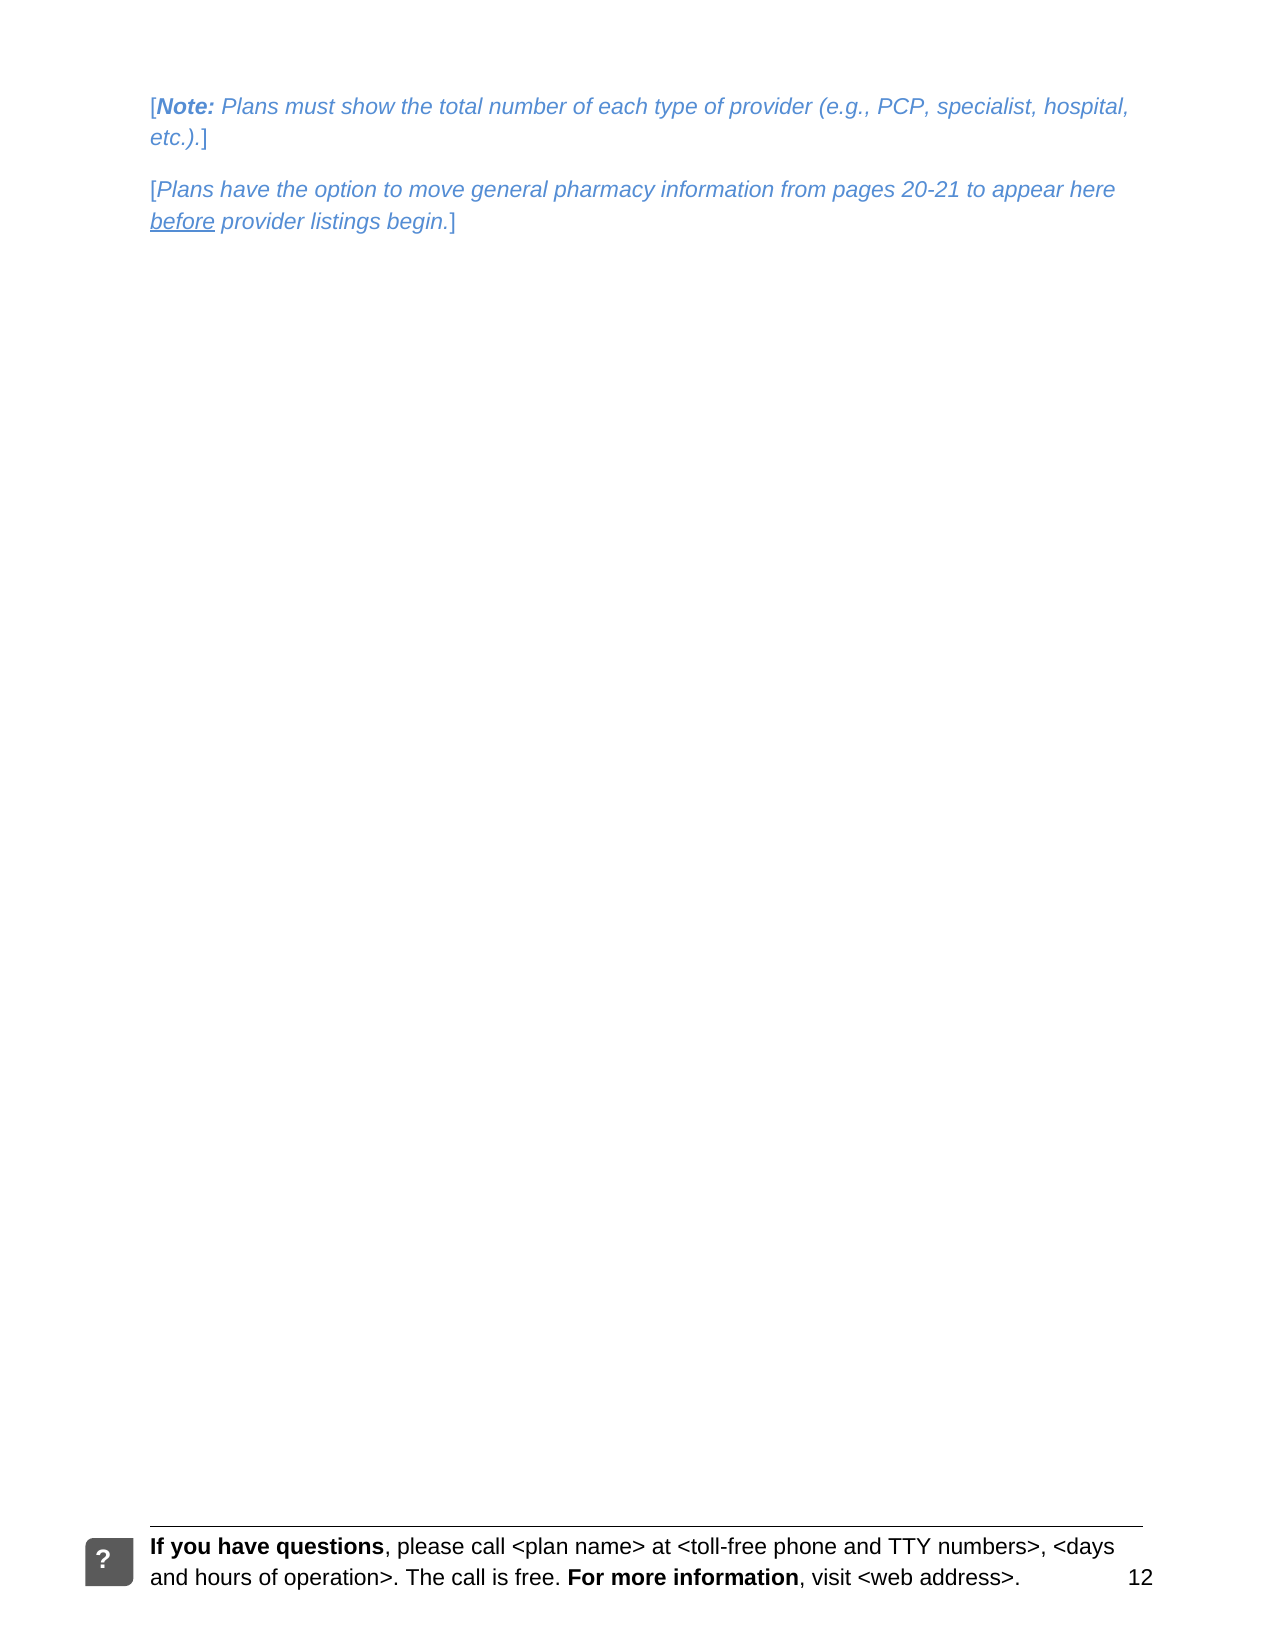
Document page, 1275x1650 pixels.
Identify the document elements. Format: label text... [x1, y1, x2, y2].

text [Plans have the option to move general pharmacy information from pages 20-21 to appear here before provider listings begin.] [150, 173, 1143, 235]
text [Note: Plans must show the total number of each type of provider (e.g., PCP, specialist, hospital, etc.).] [150, 89, 1143, 152]
